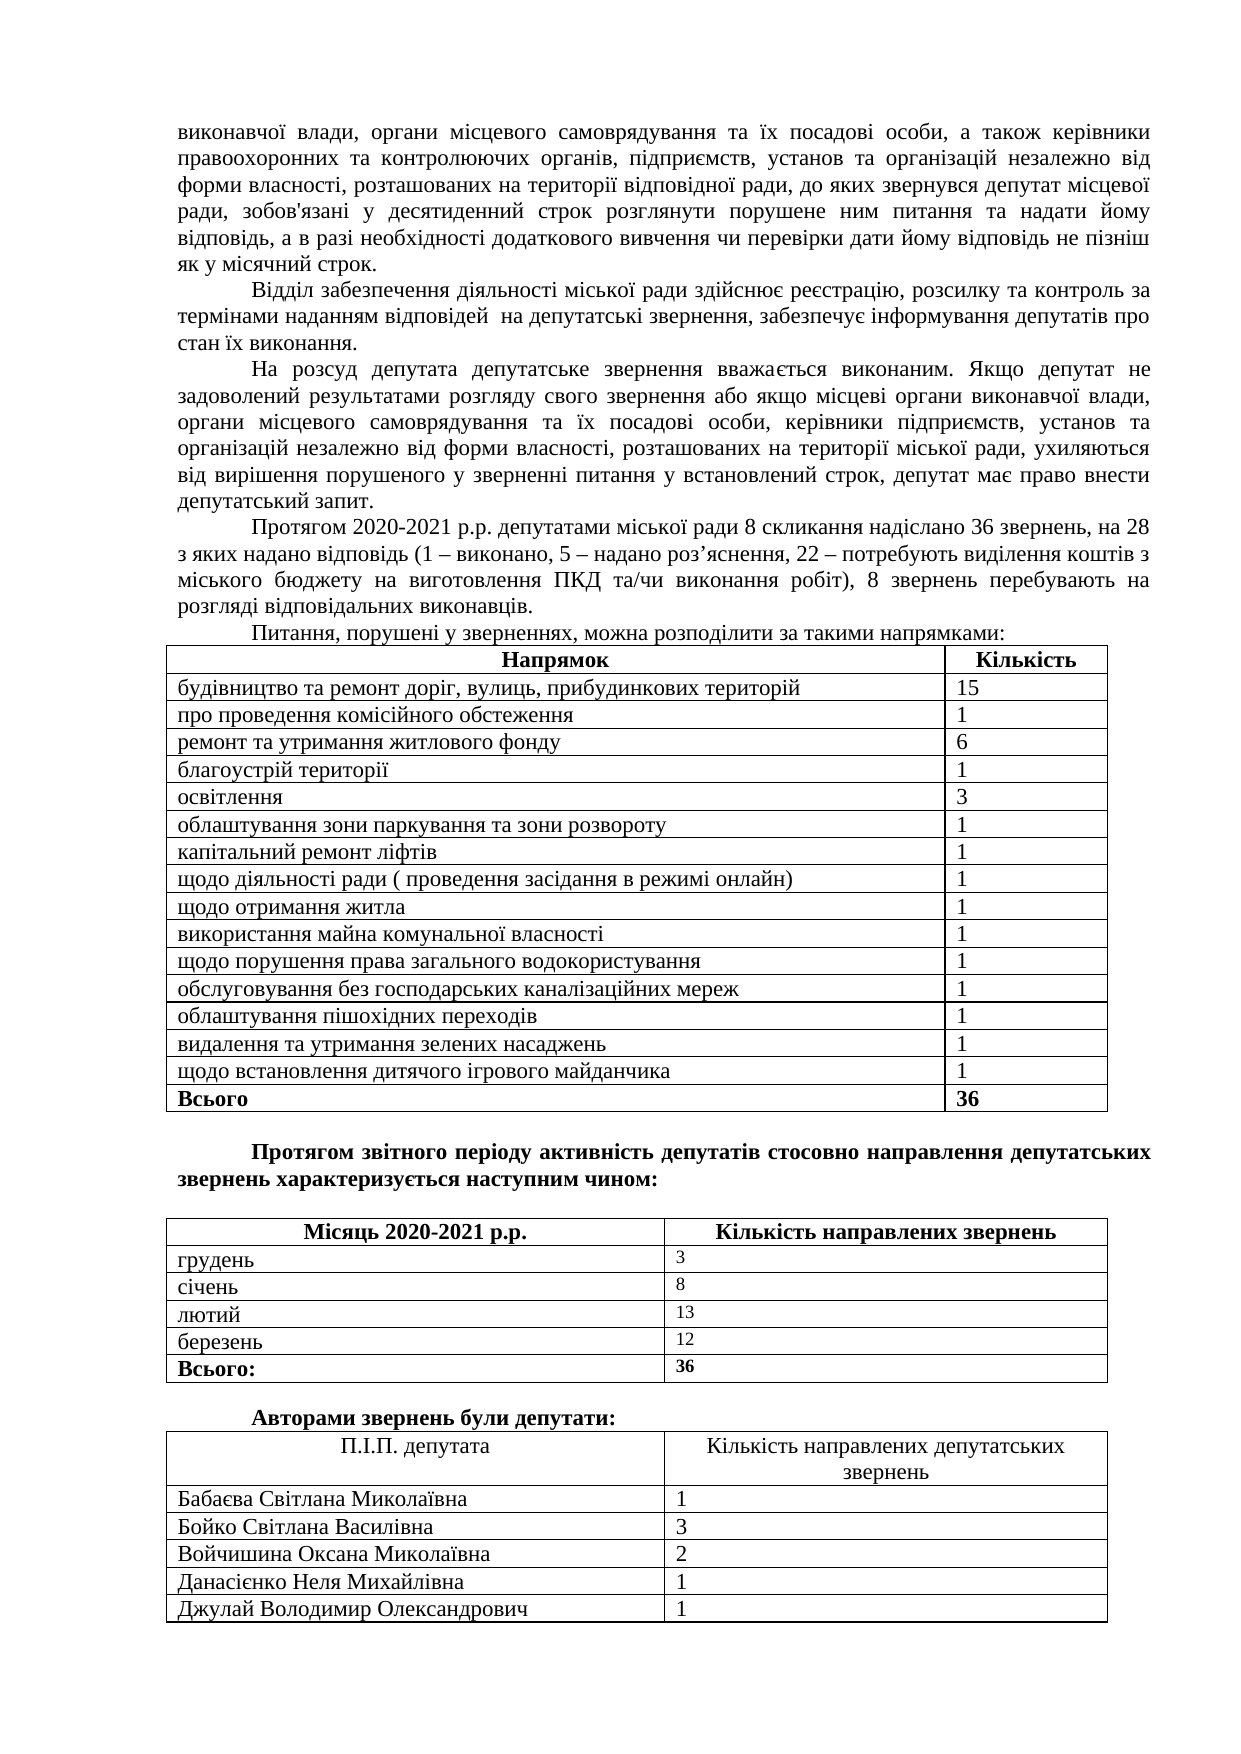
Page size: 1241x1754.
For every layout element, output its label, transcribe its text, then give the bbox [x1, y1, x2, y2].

table_cell лютий [167, 1301, 664, 1327]
table_cell січень [167, 1273, 664, 1299]
table_cell 1 [946, 811, 1107, 837]
table_cell 36 [946, 1085, 1107, 1111]
table_cell 1 [946, 756, 1107, 782]
table_cell щодо отримання житла [167, 893, 944, 919]
table_cell Всього [167, 1085, 944, 1111]
table_cell 1 [946, 838, 1107, 864]
table_header Напрямок [167, 646, 944, 673]
table_cell використання майна комунальної власності [167, 920, 944, 947]
table_cell Всього: [167, 1355, 664, 1382]
table_cell 36 [665, 1355, 1107, 1382]
table_cell Джулай Володимир Олександрович [167, 1595, 664, 1621]
table_cell 1 [946, 1030, 1107, 1056]
table_cell 3 [665, 1513, 1107, 1539]
table_cell 1 [946, 920, 1107, 947]
text Протягом 2020-2021 р.р. депутатами міської ради 8 скликання надіслано 36 звернень, на 28 з яких надано відповідь (1 – виконано, 5 – надано роз’яснення, 22 – потребують виділення коштів з міського бюджету на виготовлення ПКД та/чи виконання робіт), 8 звернень перебувають на розгляді відповідальних виконавців. [177, 513, 1152, 619]
table_cell 1 [946, 1003, 1107, 1029]
table_cell видалення та утримання зелених насаджень [167, 1030, 944, 1056]
table_cell 3 [665, 1246, 1107, 1272]
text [177, 118, 1152, 276]
table_cell Войчишина Оксана Миколаївна [167, 1540, 664, 1567]
table_cell 1 [665, 1486, 1107, 1512]
table_cell 15 [946, 674, 1107, 700]
table_cell 1 [946, 1057, 1107, 1083]
table_cell будівництво та ремонт доріг, вулиць, прибудинкових територій [167, 674, 944, 700]
table_cell 1 [946, 948, 1107, 974]
table_cell Бабаєва Світлана Миколаївна [167, 1486, 664, 1512]
table_header Місяць 2020-2021 р.р. [167, 1219, 664, 1245]
text Відділ забезпечення діяльності міської ради здійснює реєстрацію, розсилку та контроль за термінами наданням відповідей на депутатські звернення, забезпечує інформування депутатів про стан їх виконання. [177, 276, 1152, 355]
table_cell 1 [665, 1595, 1107, 1621]
table_cell ремонт та утримання житлового фонду [167, 729, 944, 755]
table_cell щодо діяльності ради ( проведення засідання в режимі онлайн) [167, 865, 944, 892]
table_cell Бойко Світлана Василівна [167, 1513, 664, 1539]
table_cell щодо порушення права загального водокористування [167, 948, 944, 974]
table_cell березень [167, 1328, 664, 1354]
text На розсуд депутата депутатське звернення вважається виконаним. Якщо депутат не задоволений результатами розгляду свого звернення або якщо місцеві органи виконавчої влади, органи місцевого самоврядування та їх посадові особи, керівники підприємств, установ та організацій незалежно від форми власності, розташованих на території міської ради, ухиляються від вирішення порушеного у зверненні питання у встановлений строк, депутат має право внести депутатський запит. [177, 355, 1152, 513]
text Питання, порушені у зверненнях, можна розподілити за такими напрямками: [177, 619, 1152, 645]
text Авторами звернень були депутати: [177, 1404, 1152, 1431]
table_cell 1 [946, 893, 1107, 919]
table_cell 8 [665, 1273, 1107, 1299]
table_cell 1 [946, 975, 1107, 1001]
table_header Кількість [946, 646, 1107, 673]
table_cell про проведення комісійного обстеження [167, 701, 944, 727]
table_cell обслуговування без господарських каналізаційних мереж [167, 975, 944, 1001]
table_cell капітальний ремонт ліфтів [167, 838, 944, 864]
table_cell облаштування зони паркування та зони розвороту [167, 811, 944, 837]
table_cell Данасієнко Неля Михайлівна [167, 1568, 664, 1594]
table_header Кількість направлених депутатських звернень [665, 1432, 1107, 1484]
table_cell 1 [946, 865, 1107, 892]
text Протягом звітного періоду активність депутатів стосовно направлення депутатських звернень характеризується наступним чином: [177, 1138, 1152, 1191]
table_cell щодо встановлення дитячого ігрового майданчика [167, 1057, 944, 1083]
table_header П.І.П. депутата [167, 1432, 664, 1484]
table_cell освітлення [167, 783, 944, 809]
table_header Кількість направлених звернень [665, 1219, 1107, 1245]
table_cell благоустрій території [167, 756, 944, 782]
table_cell 1 [665, 1568, 1107, 1594]
table_cell грудень [167, 1246, 664, 1272]
table_cell 2 [665, 1540, 1107, 1567]
table_cell 6 [946, 729, 1107, 755]
table_cell 1 [946, 701, 1107, 727]
table_cell 3 [946, 783, 1107, 809]
table_cell 13 [665, 1301, 1107, 1327]
table_cell облаштування пішохідних переходів [167, 1003, 944, 1029]
table_cell 12 [665, 1328, 1107, 1354]
